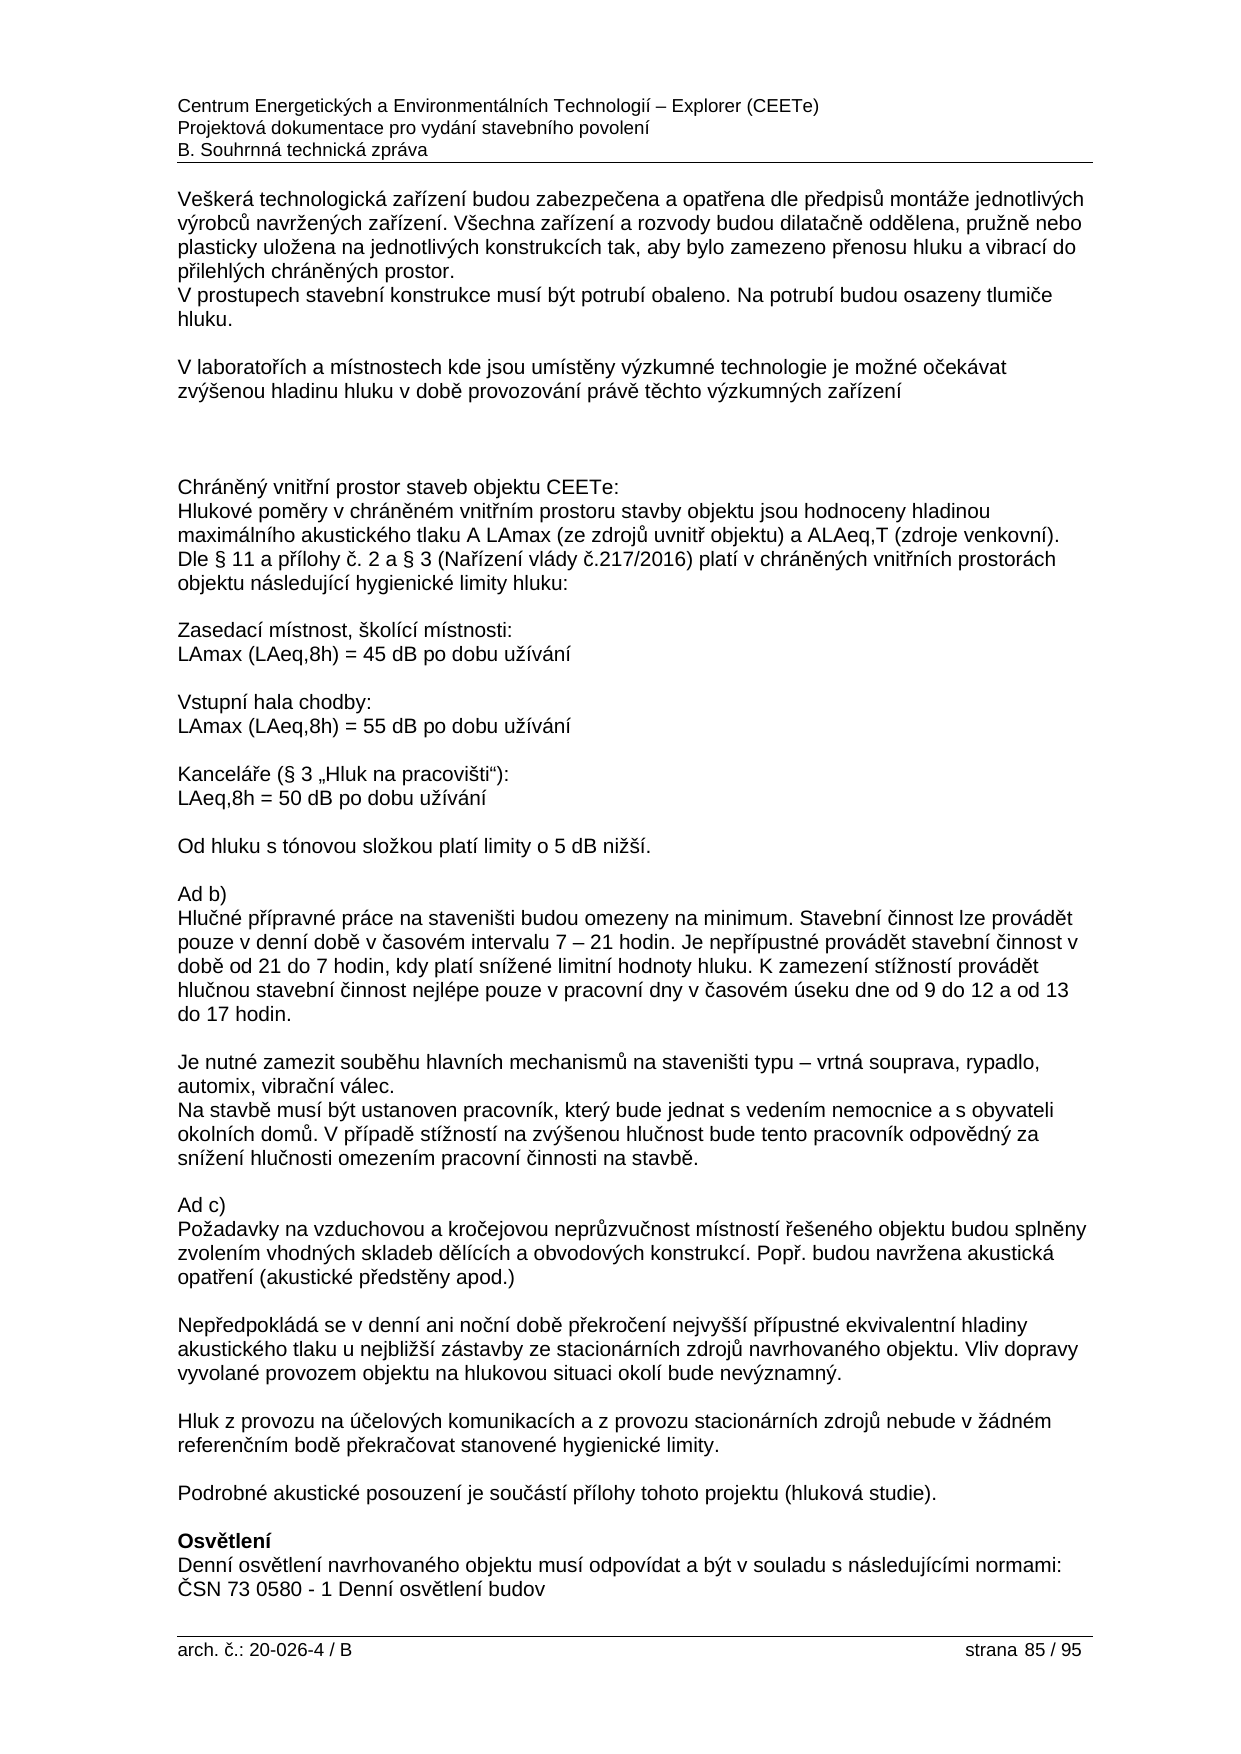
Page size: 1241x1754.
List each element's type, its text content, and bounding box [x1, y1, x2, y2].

text Veškerá technologická zařízení budou zabezpečena a opatřena dle předpisů montáže jednotlivých výrobců navržených zařízení. Všechna zařízení a rozvody budou dilatačně oddělena, pružně nebo plasticky uložena na jednotlivých konstrukcích tak, aby bylo zamezeno přenosu hluku a vibrací do přilehlých chráněných prostor. [177, 187, 1093, 283]
text Osvětlení [177, 1529, 1093, 1553]
text Chráněný vnitřní prostor staveb objektu CEETe: [177, 474, 1093, 498]
text Denní osvětlení navrhovaného objektu musí odpovídat a být v souladu s následujícími normami: [177, 1553, 1093, 1577]
text Od hluku s tónovou složkou platí limity o 5 dB nižší. [177, 834, 1093, 858]
text Hlučné přípravné práce na staveništi budou omezeny na minimum. Stavební činnost lze provádět pouze v denní době v časovém intervalu 7 – 21 hodin. Je nepřípustné provádět stavební činnost v době od 21 do 7 hodin, kdy platí snížené limitní hodnoty hluku. K zamezení stížností provádět hlučnou stavební činnost nejlépe pouze v pracovní dny v časovém úseku dne od 9 do 12 a od 13 do 17 hodin. [177, 906, 1093, 1026]
text ČSN 73 0580 - 1 Denní osvětlení budov [177, 1577, 1093, 1601]
text LAeq,8h = 50 dB po dobu užívání [177, 786, 1093, 810]
text LAmax (LAeq,8h) = 45 dB po dobu užívání [177, 642, 1093, 666]
text Podrobné akustické posouzení je součástí přílohy tohoto projektu (hluková studie). [177, 1481, 1093, 1505]
text Hlukové poměry v chráněném vnitřním prostoru stavby objektu jsou hodnoceny hladinou maximálního akustického tlaku A LAmax (ze zdrojů uvnitř objektu) a ALAeq,T (zdroje venkovní). Dle § 11 a přílohy č. 2 a § 3 (Nařízení vlády č.217/2016) platí v chráněných vnitřních prostorách objektu následující hygienické limity hluku: [177, 498, 1093, 594]
text Nepředpokládá se v denní ani noční době překročení nejvyšší přípustné ekvivalentní hladiny akustického tlaku u nejbližší zástavby ze stacionárních zdrojů navrhovaného objektu. Vliv dopravy vyvolané provozem objektu na hlukovou situaci okolí bude nevýznamný. [177, 1313, 1093, 1385]
text V prostupech stavební konstrukce musí být potrubí obaleno. Na potrubí budou osazeny tlumiče hluku. [177, 283, 1093, 331]
text V laboratořích a místnostech kde jsou umístěny výzkumné technologie je možné očekávat zvýšenou hladinu hluku v době provozování právě těchto výzkumných zařízení [177, 355, 1093, 403]
text Požadavky na vzduchovou a kročejovou neprůzvučnost místností řešeného objektu budou splněny zvolením vhodných skladeb dělících a obvodových konstrukcí. Popř. budou navržena akustická opatření (akustické předstěny apod.) [177, 1217, 1093, 1289]
text Vstupní hala chodby: [177, 690, 1093, 714]
text Je nutné zamezit souběhu hlavních mechanismů na staveništi typu – vrtná souprava, rypadlo, automix, vibrační válec. [177, 1049, 1093, 1097]
text Ad c) [177, 1193, 1093, 1217]
text Kanceláře (§ 3 „Hluk na pracovišti“): [177, 762, 1093, 786]
text Zasedací místnost, školící místnosti: [177, 618, 1093, 642]
text LAmax (LAeq,8h) = 55 dB po dobu užívání [177, 714, 1093, 738]
text Na stavbě musí být ustanoven pracovník, který bude jednat s vedením nemocnice a s obyvateli okolních domů. V případě stížností na zvýšenou hlučnost bude tento pracovník odpovědný za snížení hlučnosti omezením pracovní činnosti na stavbě. [177, 1097, 1093, 1169]
text Hluk z provozu na účelových komunikacích a z provozu stacionárních zdrojů nebude v žádném referenčním bodě překračovat stanovené hygienické limity. [177, 1409, 1093, 1457]
text Ad b) [177, 882, 1093, 906]
